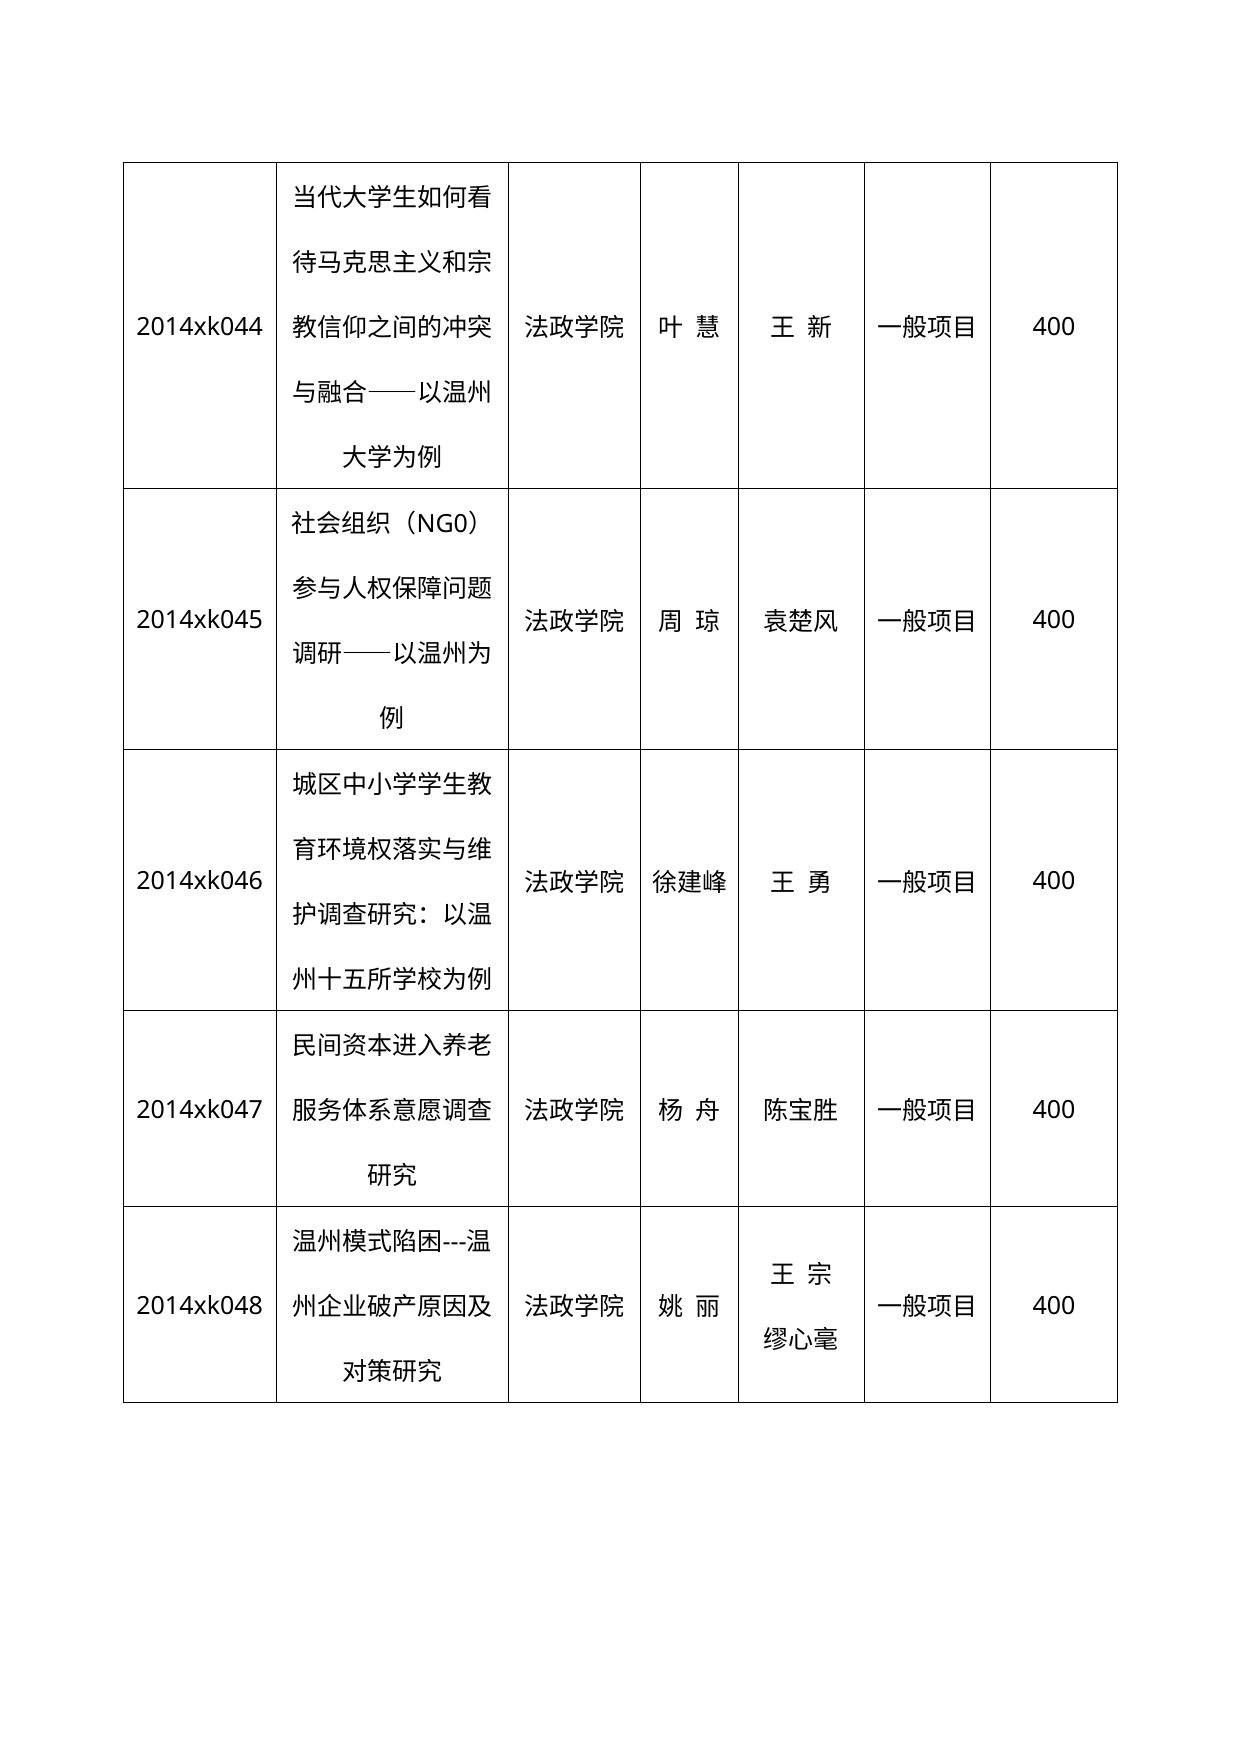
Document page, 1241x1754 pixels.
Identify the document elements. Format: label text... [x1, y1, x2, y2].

table_cell 王 宗 缪心毫 [739, 1207, 864, 1402]
table_cell 一般项目 [865, 489, 990, 749]
table_cell 王 勇 [739, 750, 864, 1010]
table_cell 法政学院 [509, 163, 640, 488]
table_cell 400 [991, 1207, 1117, 1402]
table_cell 2014xk044 [124, 163, 276, 488]
table_cell 400 [991, 750, 1117, 1010]
table_cell 城区中小学学生教育环境权落实与维护调查研究：以温州十五所学校为例 [277, 750, 508, 1010]
table_cell 当代大学生如何看待马克思主义和宗教信仰之间的冲突与融合——以温州大学为例 [277, 163, 508, 488]
table_cell 徐建峰 [641, 750, 738, 1010]
table_cell 400 [991, 1011, 1117, 1206]
table_cell 社会组织（NG0）参与人权保障问题调研——以温州为例 [277, 489, 508, 749]
table_cell 2014xk045 [124, 489, 276, 749]
table_cell 2014xk047 [124, 1011, 276, 1206]
table_cell 2014xk046 [124, 750, 276, 1010]
table_cell 姚 丽 [641, 1207, 738, 1402]
table_cell 民间资本进入养老服务体系意愿调查研究 [277, 1011, 508, 1206]
table_cell 王 新 [739, 163, 864, 488]
table_cell 杨 舟 [641, 1011, 738, 1206]
table_cell 袁楚风 [739, 489, 864, 749]
table_cell 法政学院 [509, 1011, 640, 1206]
table_cell 2014xk048 [124, 1207, 276, 1402]
table_cell 一般项目 [865, 750, 990, 1010]
table_cell 一般项目 [865, 1011, 990, 1206]
table_cell 陈宝胜 [739, 1011, 864, 1206]
table_cell 法政学院 [509, 1207, 640, 1402]
table_cell 400 [991, 489, 1117, 749]
table_cell 法政学院 [509, 750, 640, 1010]
table_cell 一般项目 [865, 163, 990, 488]
table_cell 400 [991, 163, 1117, 488]
table_cell 温州模式陷困---温州企业破产原因及对策研究 [277, 1207, 508, 1402]
table_cell 叶 慧 [641, 163, 738, 488]
table_cell 周 琼 [641, 489, 738, 749]
table_cell 法政学院 [509, 489, 640, 749]
table_cell 一般项目 [865, 1207, 990, 1402]
